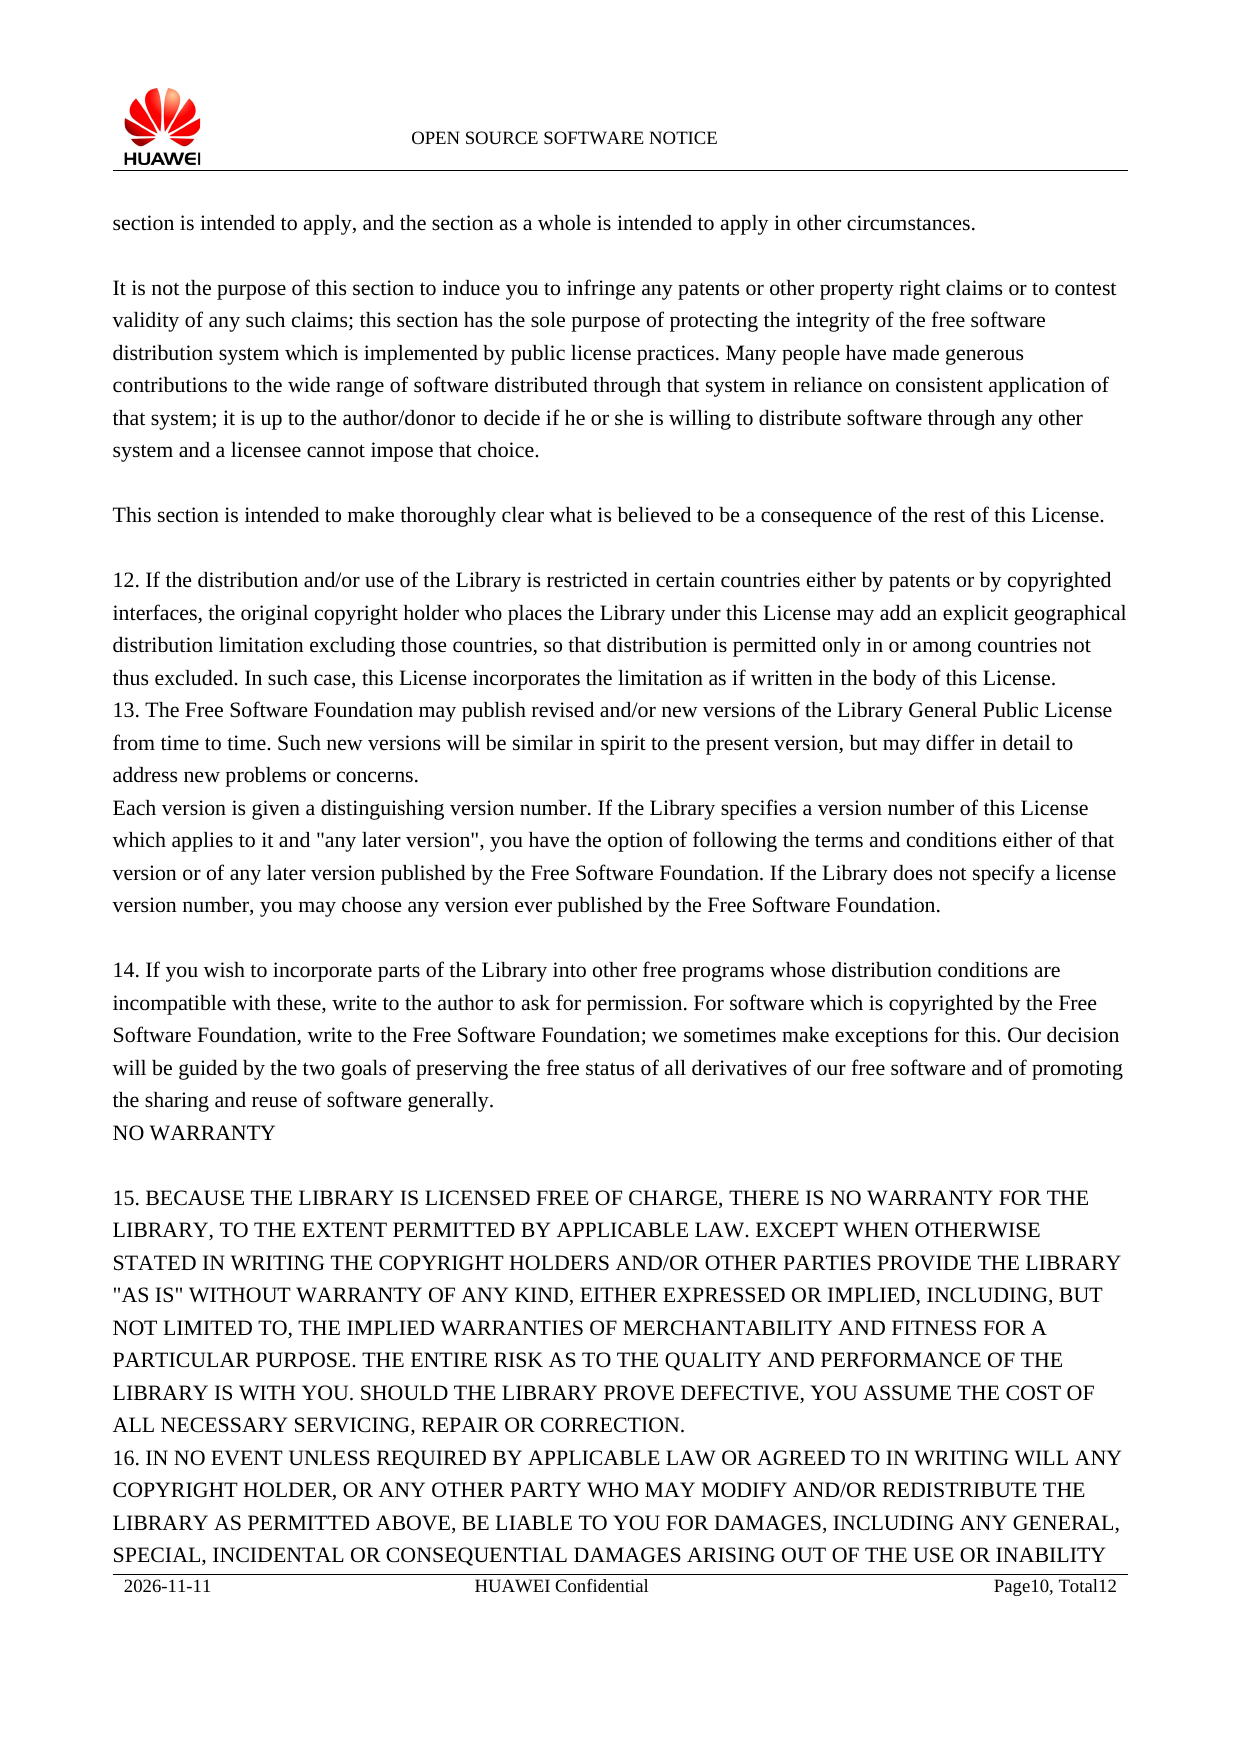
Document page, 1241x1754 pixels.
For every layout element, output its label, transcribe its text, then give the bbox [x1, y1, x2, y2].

picture [124, 88, 201, 165]
